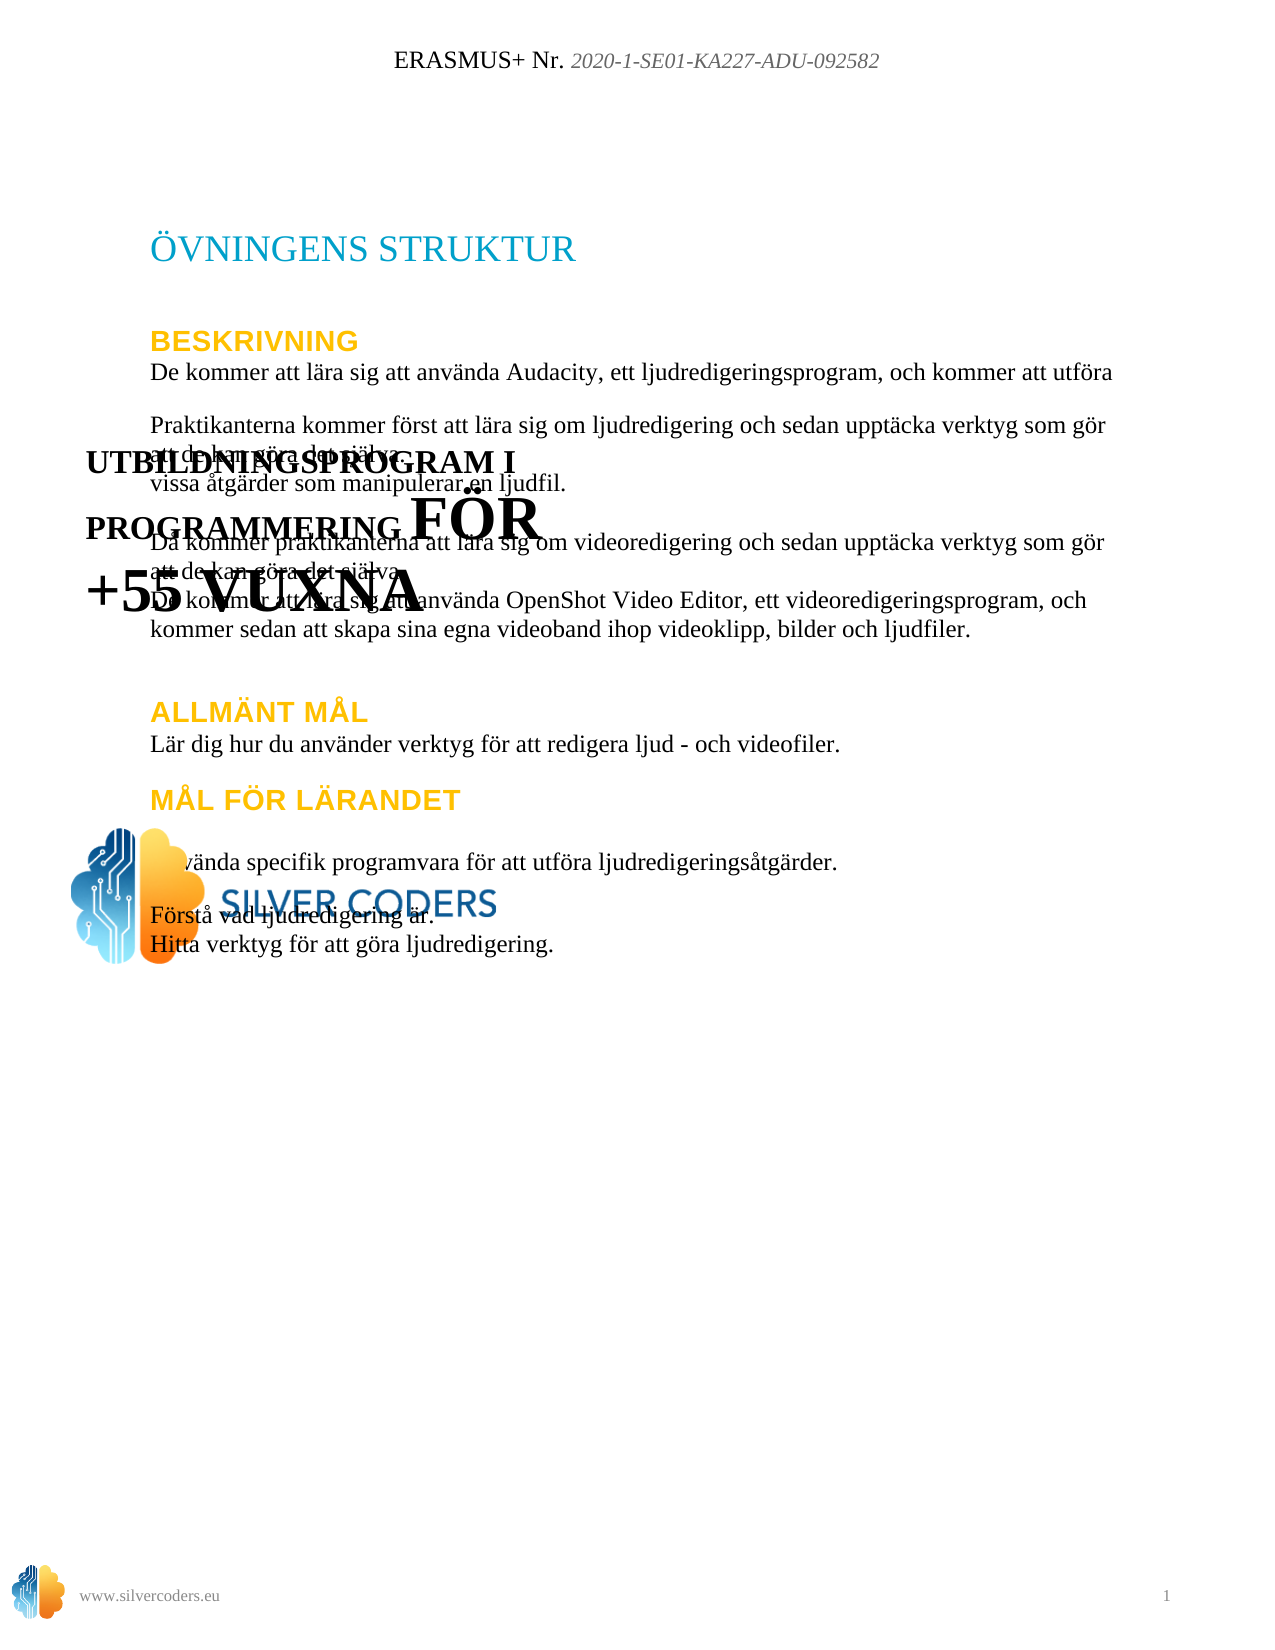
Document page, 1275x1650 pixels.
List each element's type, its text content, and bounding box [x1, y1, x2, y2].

picture [71, 828, 497, 964]
text Lär dig hur du använder verktyg för att redigera ljud - och videofiler. [150, 729, 1125, 758]
text Använda specifik programvara för att utföra ljudredigeringsåtgärder. [497, 847, 1125, 876]
text ÖVNINGENS STRUKTUR [150, 227, 1125, 270]
subtitle MÅL FÖR LÄRANDET [150, 783, 1125, 816]
text De kommer att lära sig att använda Audacity, ett ljudredigeringsprogram, och kommer att utföra vissa åtgärder som manipulerar en ljudfil. [150, 357, 1125, 497]
text Praktikanterna kommer först att lära sig om ljudredigering och sedan upptäcka verktyg som gör att de kan göra det själva. [150, 411, 1112, 468]
text De kommer att lära sig att använda OpenShot Video Editor, ett videoredigeringsprogram, och kommer sedan att skapa sina egna videoband ihop videoklipp, bilder och ljudfiler. [150, 585, 1125, 642]
subtitle ALLMÄNT MÅL [150, 695, 1125, 729]
picture [11, 1565, 65, 1619]
text Då kommer praktikanterna att lära sig om videoredigering och sedan upptäcka verktyg som gör att de kan göra det själva. [150, 527, 1125, 585]
text Hitta verktyg för att göra ljudredigering. [150, 929, 1125, 958]
text Förstå vad ljudredigering är. [150, 900, 1125, 929]
subtitle BESKRIVNING [150, 323, 1125, 357]
